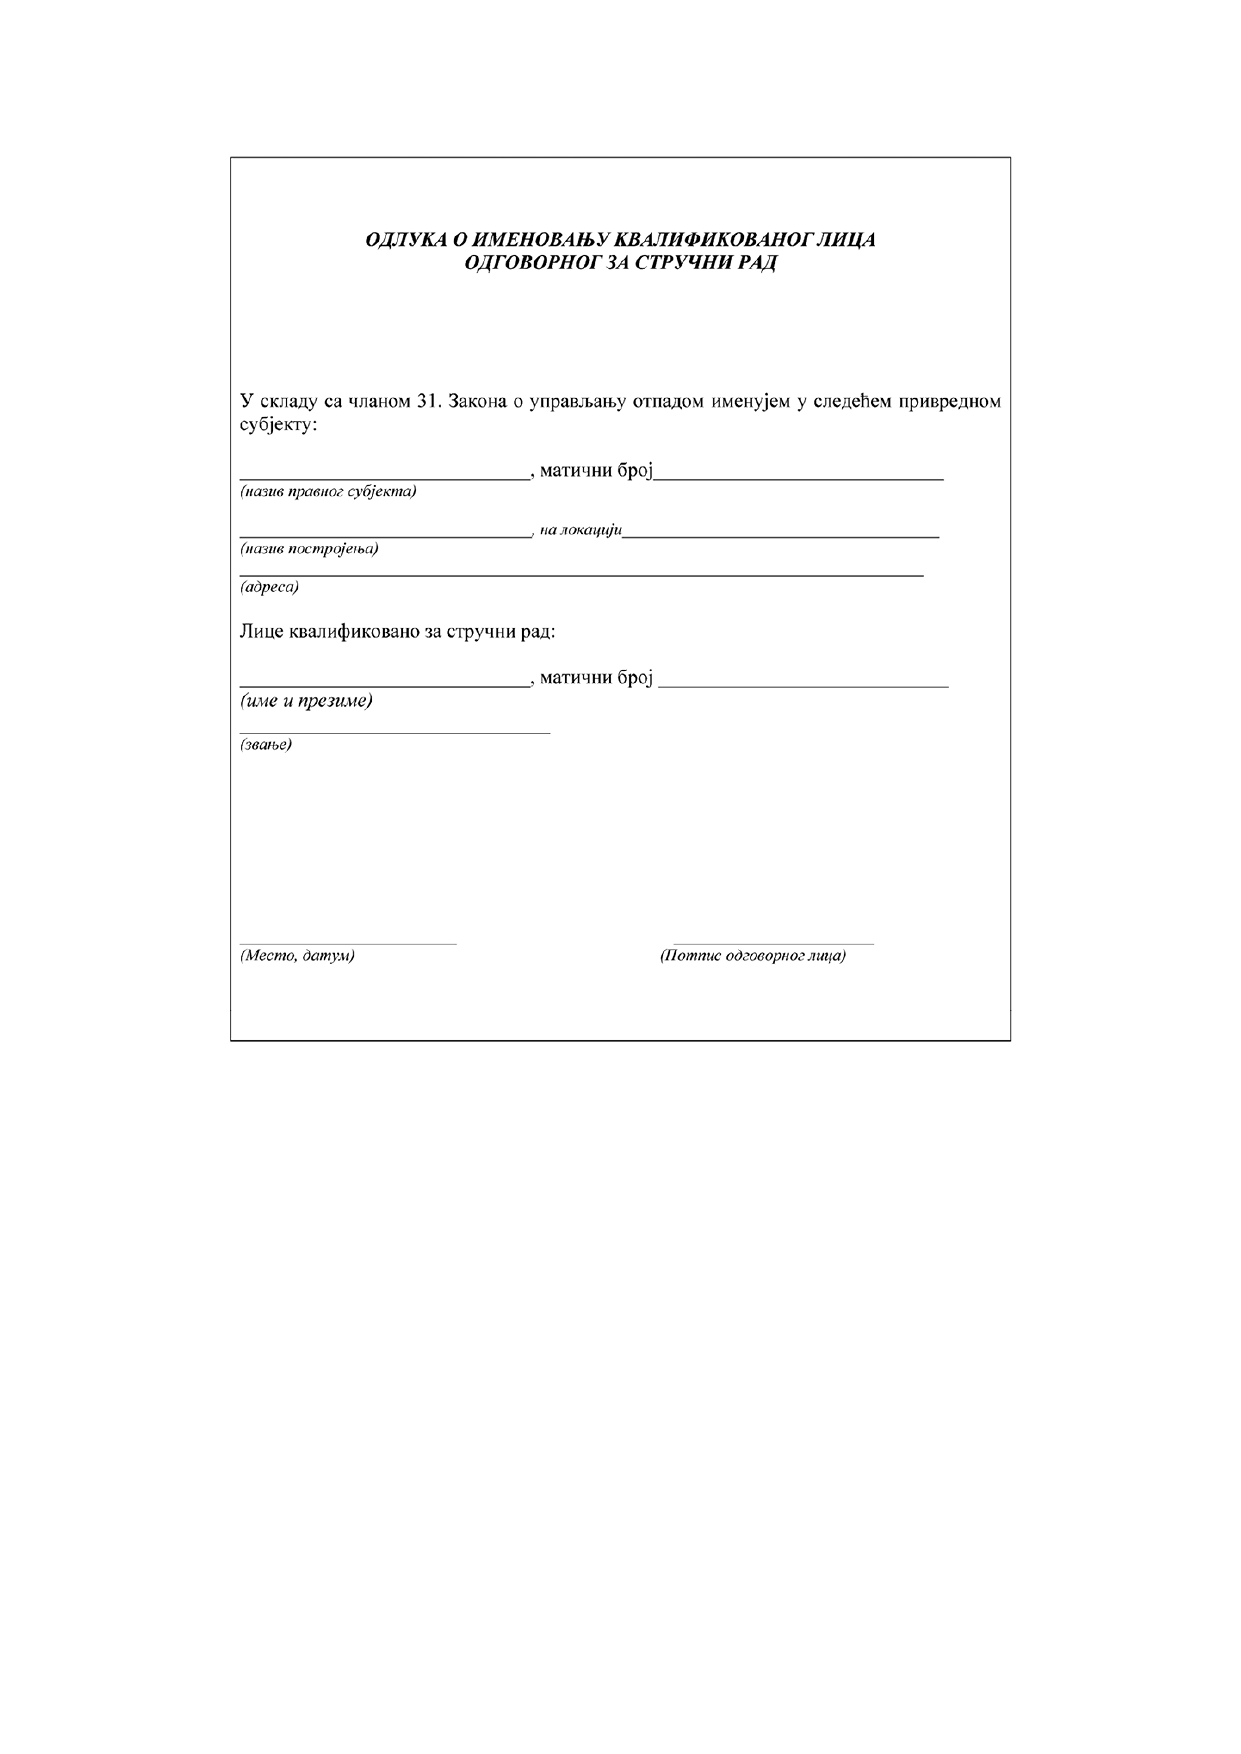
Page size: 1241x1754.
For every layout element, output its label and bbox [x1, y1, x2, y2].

picture [150, 150, 1091, 1050]
